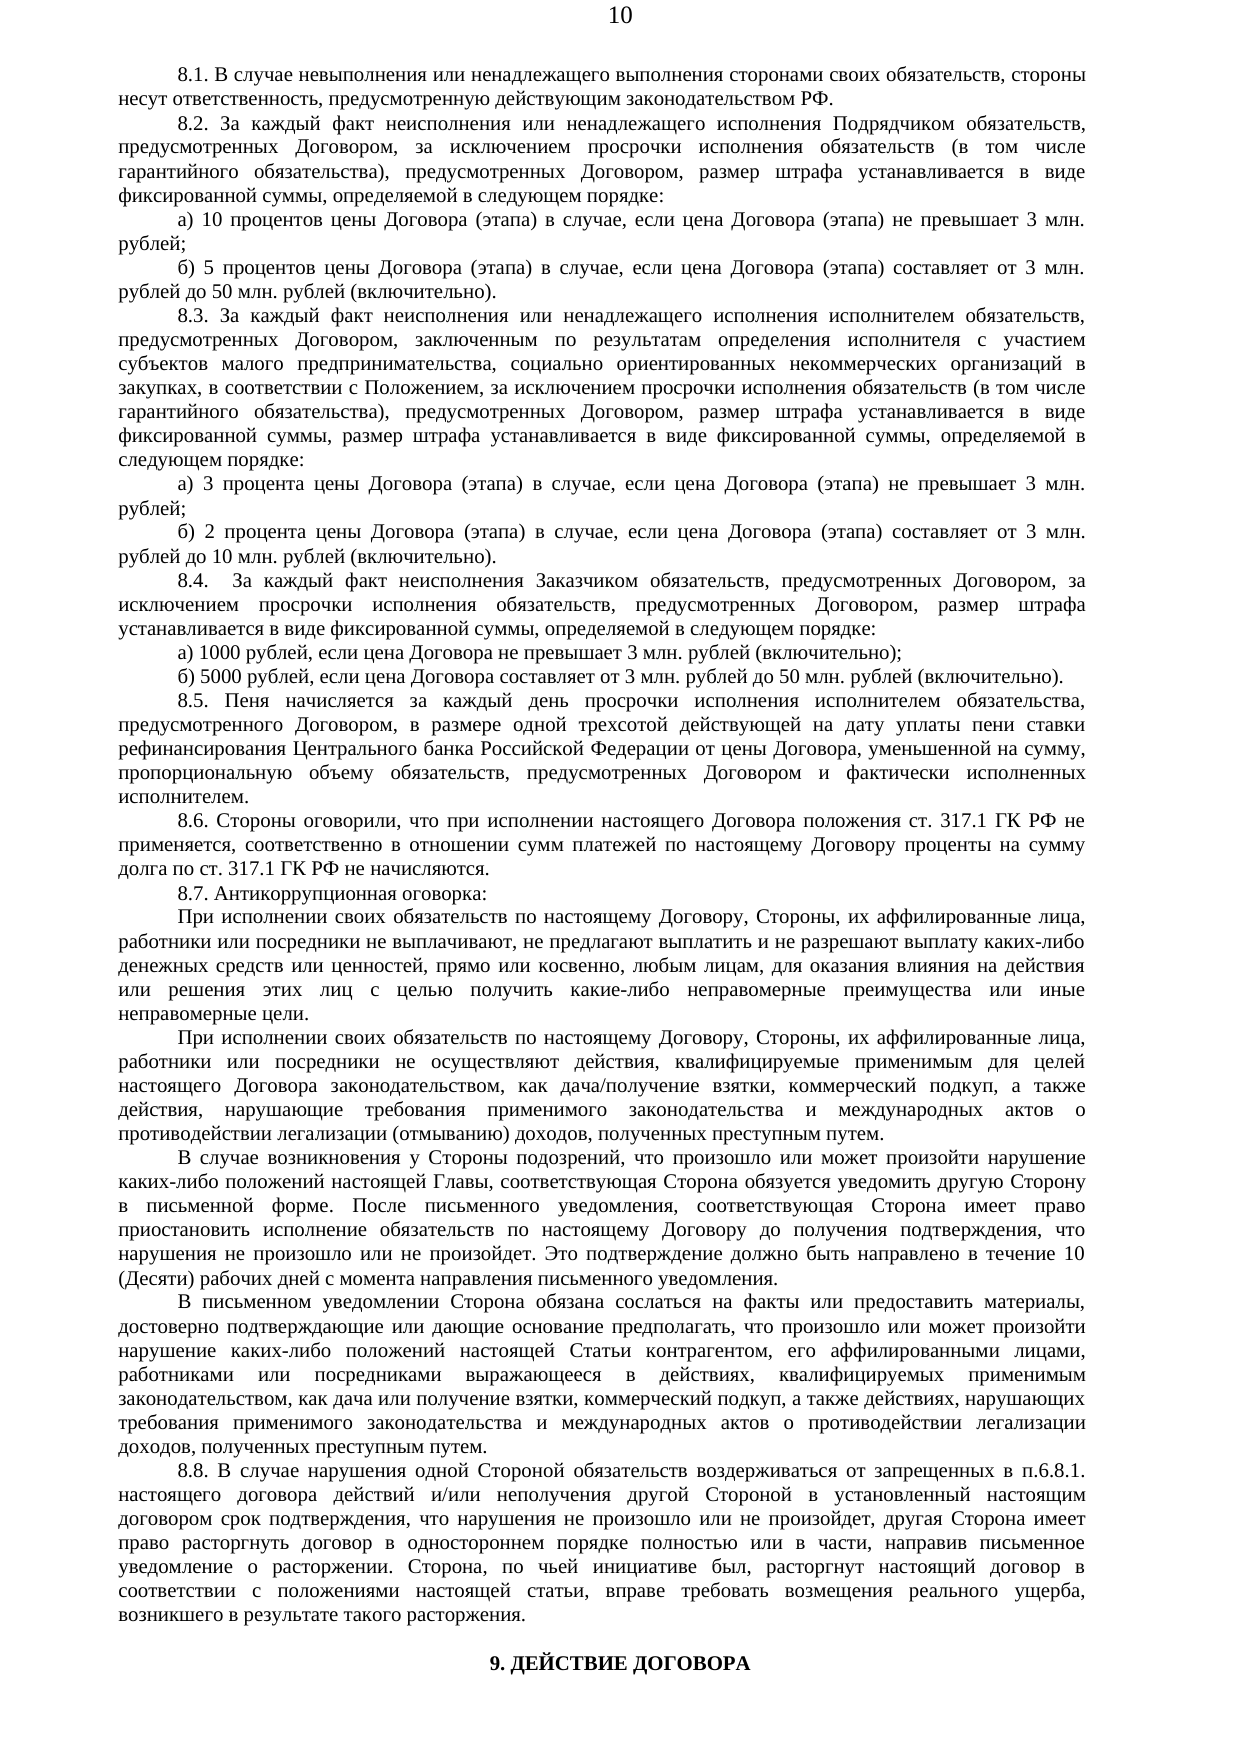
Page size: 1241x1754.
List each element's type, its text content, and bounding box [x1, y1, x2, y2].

text 8.4. За каждый факт неисполнения Заказчиком обязательств, предусмотренных Договором, за исключением просрочки исполнения обязательств, предусмотренных Договором, размер штрафа устанавливается в виде фиксированной суммы, определяемой в следующем порядке: [118, 568, 1087, 640]
text При исполнении своих обязательств по настоящему Договору, Стороны, их аффилированные лица, работники или посредники не выплачивают, не предлагают выплатить и не разрешают выплату каких-либо денежных средств или ценностей, прямо или косвенно, любым лицам, для оказания влияния на действия или решения этих лиц с целью получить какие-либо неправомерные преимущества или иные неправомерные цели. [118, 904, 1087, 1025]
text б) 5000 рублей, если цена Договора составляет от 3 млн. рублей до 50 млн. рублей (включительно). [118, 664, 1087, 688]
text а) 3 процента цены Договора (этапа) в случае, если цена Договора (этапа) не превышает 3 млн. рублей; [118, 471, 1087, 519]
text 8.1. В случае невыполнения или ненадлежащего выполнения сторонами своих обязательств, стороны несут ответственность, предусмотренную действующим законодательством РФ. [118, 62, 1087, 110]
text а) 1000 рублей, если цена Договора не превышает 3 млн. рублей (включительно); [118, 640, 1087, 664]
text В случае возникновения у Стороны подозрений, что произошло или может произойти нарушение каких-либо положений настоящей Главы, соответствующая Сторона обязуется уведомить другую Сторону в письменной форме. После письменного уведомления, соответствующая Сторона имеет право приостановить исполнение обязательств по настоящему Договору до получения подтверждения, что нарушения не произошло или не произойдет. Это подтверждение должно быть направлено в течение 10 (Десяти) рабочих дней с момента направления письменного уведомления. [118, 1145, 1087, 1289]
text 8.5. Пеня начисляется за каждый день просрочки исполнения исполнителем обязательства, предусмотренного Договором, в размере одной трехсотой действующей на дату уплаты пени ставки рефинансирования Центрального банка Российской Федерации от цены Договора, уменьшенной на сумму, пропорциональную объему обязательств, предусмотренных Договором и фактически исполненных исполнителем. [118, 688, 1087, 808]
text б) 2 процента цены Договора (этапа) в случае, если цена Договора (этапа) составляет от 3 млн. рублей до 10 млн. рублей (включительно). [118, 519, 1087, 568]
text 8.8. В случае нарушения одной Стороной обязательств воздерживаться от запрещенных в п.6.8.1. настоящего договора действий и/или неполучения другой Стороной в установленный настоящим договором срок подтверждения, что нарушения не произошло или не произойдет, другая Сторона имеет право расторгнуть договор в одностороннем порядке полностью или в части, направив письменное уведомление о расторжении. Сторона, по чьей инициативе был, расторгнут настоящий договор в соответствии с положениями настоящей статьи, вправе требовать возмещения реального ущерба, возникшего в результате такого расторжения. [118, 1458, 1087, 1626]
text 8.3. За каждый факт неисполнения или ненадлежащего исполнения исполнителем обязательств, предусмотренных Договором, заключенным по результатам определения исполнителя с участием субъектов малого предпринимательства, социально ориентированных некоммерческих организаций в закупках, в соответствии с Положением, за исключением просрочки исполнения обязательств (в том числе гарантийного обязательства), предусмотренных Договором, размер штрафа устанавливается в виде фиксированной суммы, размер штрафа устанавливается в виде фиксированной суммы, определяемой в следующем порядке: [118, 303, 1087, 471]
text 8.6. Стороны оговорили, что при исполнении настоящего Договора положения ст. 317.1 ГК РФ не применяется, соответственно в отношении сумм платежей по настоящему Договору проценты на сумму долга по ст. 317.1 ГК РФ не начисляются. [118, 808, 1087, 880]
text б) 5 процентов цены Договора (этапа) в случае, если цена Договора (этапа) составляет от 3 млн. рублей до 50 млн. рублей (включительно). [118, 255, 1087, 303]
text 8.2. За каждый факт неисполнения или ненадлежащего исполнения Подрядчиком обязательств, предусмотренных Договором, за исключением просрочки исполнения обязательств (в том числе гарантийного обязательства), предусмотренных Договором, размер штрафа устанавливается в виде фиксированной суммы, определяемой в следующем порядке: [118, 110, 1087, 207]
text 9. ДЕЙСТВИЕ ДОГОВОРА [118, 1651, 1122, 1675]
text При исполнении своих обязательств по настоящему Договору, Стороны, их аффилированные лица, работники или посредники не осуществляют действия, квалифицируемые применимым для целей настоящего Договора законодательством, как дача/получение взятки, коммерческий подкуп, а также действия, нарушающие требования применимого законодательства и международных актов о противодействии легализации (отмыванию) доходов, полученных преступным путем. [118, 1025, 1087, 1145]
text 8.7. Антикоррупционная оговорка: [118, 880, 1087, 904]
text В письменном уведомлении Сторона обязана сослаться на факты или предоставить материалы, достоверно подтверждающие или дающие основание предполагать, что произошло или может произойти нарушение каких-либо положений настоящей Статьи контрагентом, его аффилированными лицами, работниками или посредниками выражающееся в действиях, квалифицируемых применимым законодательством, как дача или получение взятки, коммерческий подкуп, а также действиях, нарушающих требования применимого законодательства и международных актов о противодействии легализации доходов, полученных преступным путем. [118, 1289, 1087, 1458]
text а) 10 процентов цены Договора (этапа) в случае, если цена Договора (этапа) не превышает 3 млн. рублей; [118, 207, 1087, 255]
